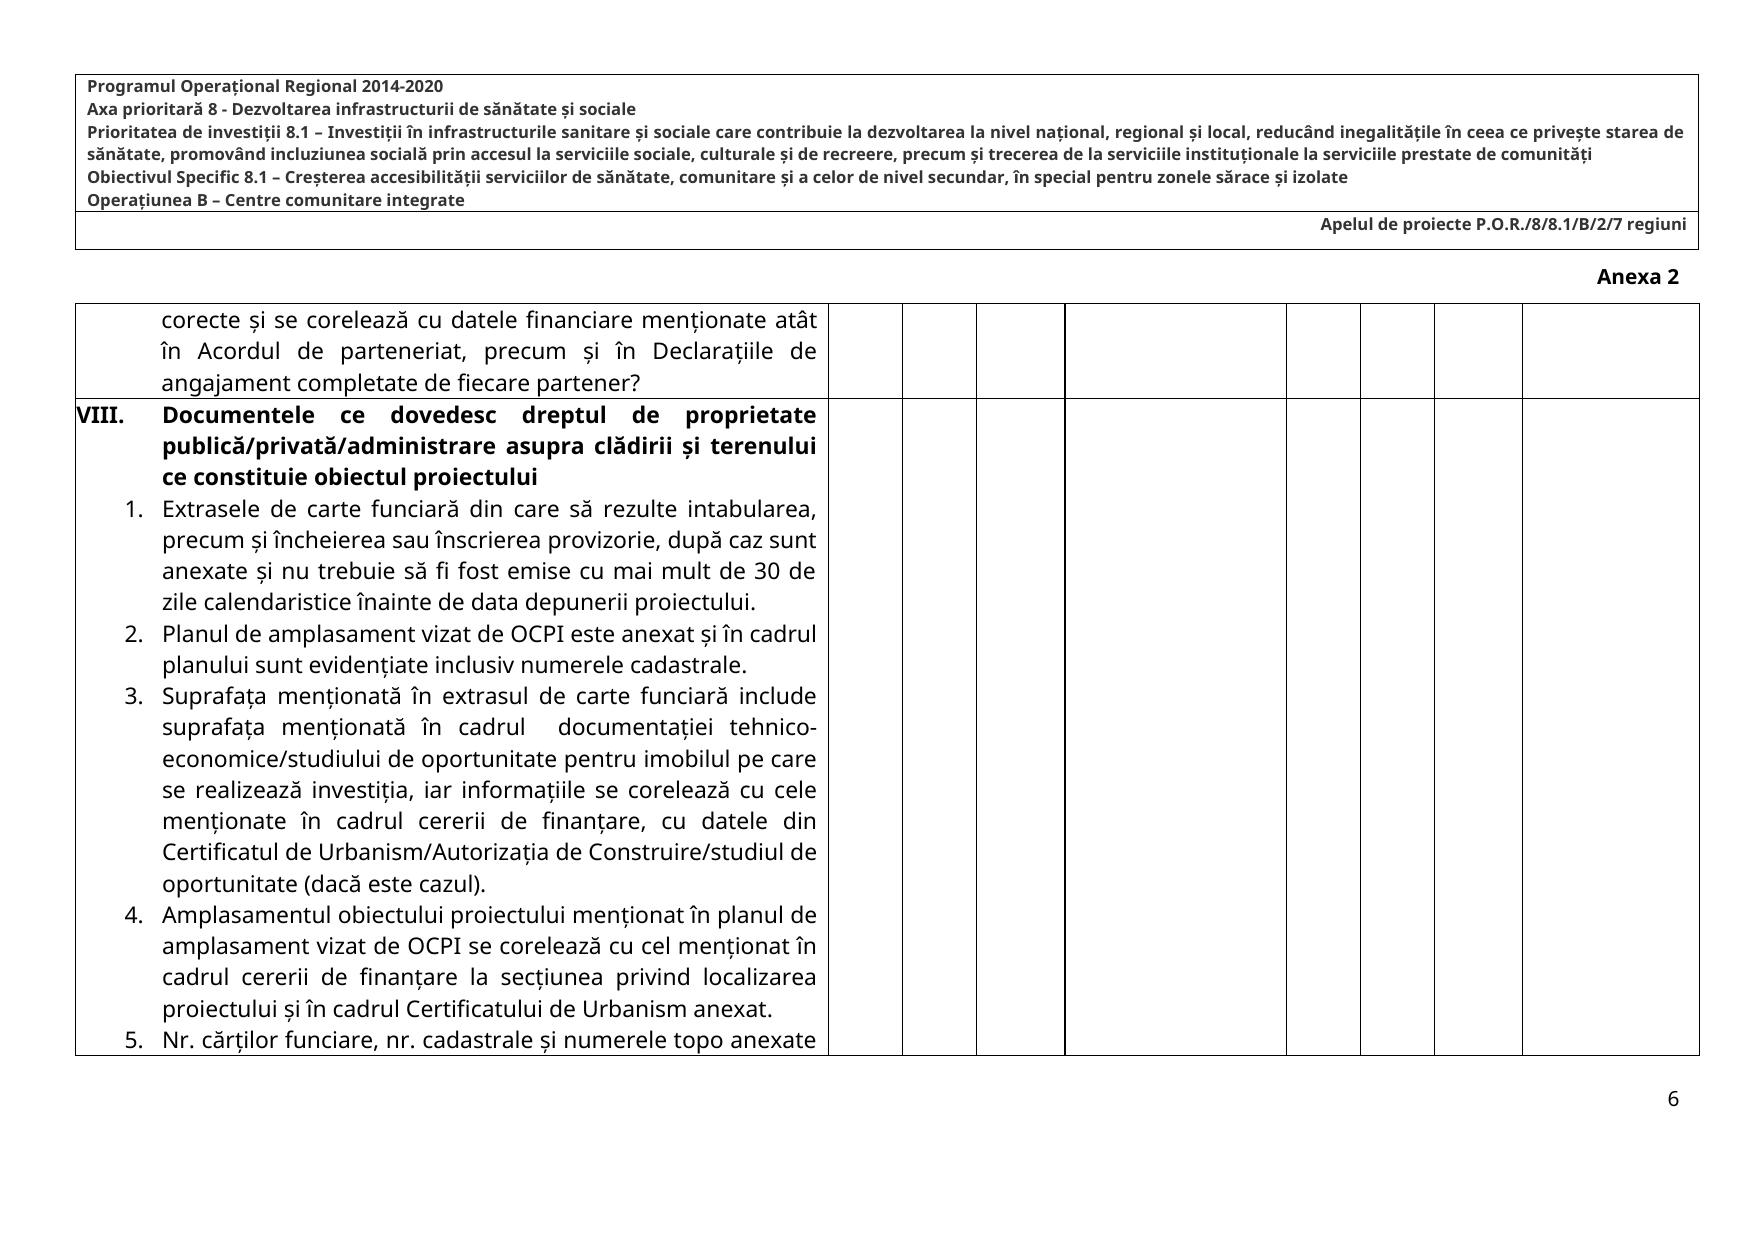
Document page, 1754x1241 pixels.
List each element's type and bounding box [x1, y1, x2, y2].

table_cell [1361, 304, 1434, 398]
table_cell [76, 399, 828, 1055]
table_cell [1361, 399, 1434, 1055]
table_cell [1066, 304, 1286, 398]
table_cell [977, 304, 1064, 398]
table_cell [1523, 399, 1699, 1055]
table_cell [829, 399, 902, 1055]
table_cell [76, 304, 828, 398]
table_cell [903, 399, 976, 1055]
table_cell [1435, 304, 1522, 398]
table_cell [1287, 304, 1360, 398]
table_cell [1435, 399, 1522, 1055]
table_cell [903, 304, 976, 398]
table_cell [977, 399, 1064, 1055]
table_cell [1287, 399, 1360, 1055]
table_cell [829, 304, 902, 398]
table_cell [1066, 399, 1286, 1055]
table_cell [1523, 304, 1699, 398]
